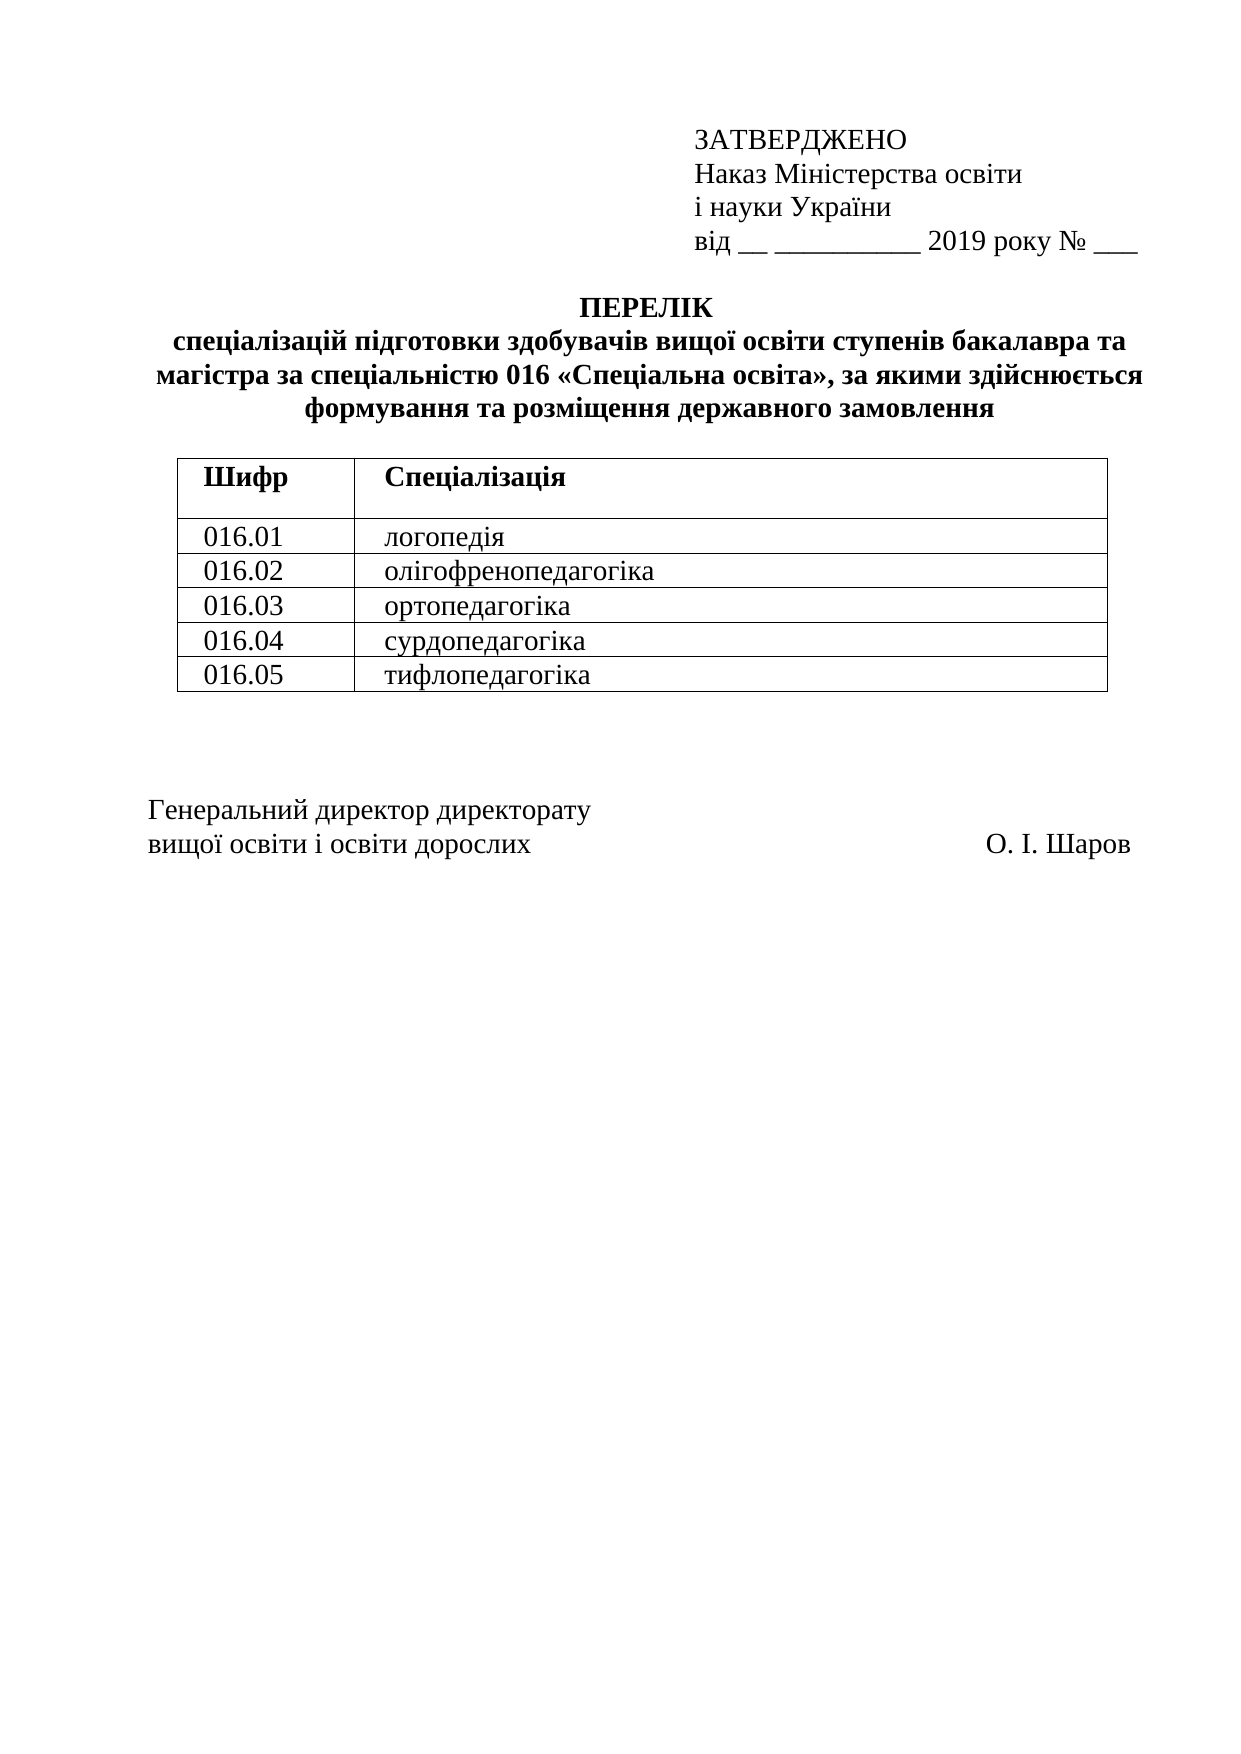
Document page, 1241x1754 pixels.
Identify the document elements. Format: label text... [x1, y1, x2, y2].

text ЗАТВЕРДЖЕНО [694, 122, 1152, 156]
text і науки України [694, 189, 1152, 223]
table_cell 016.03 [178, 588, 354, 622]
table_cell 016.05 [178, 657, 354, 691]
table_cell 016.02 [178, 554, 354, 587]
table_cell ортопедагогіка [355, 588, 1107, 622]
table_cell 016.01 [178, 519, 354, 552]
table_cell тифлопедагогіка [355, 657, 1107, 691]
text Наказ Міністерства освіти [694, 156, 1152, 189]
table_header Спеціалізація [355, 459, 1107, 518]
text Генеральний директор директорату [148, 792, 1152, 826]
table_header Шифр [178, 459, 354, 518]
text від __ __________ 2019 року № ___ [694, 223, 1152, 256]
table_cell сурдопедагогіка [355, 623, 1107, 656]
text ПЕРЕЛІК спеціалізацій підготовки здобувачів вищої освіти ступенів бакалавра та магістра за спеціальністю 016 «Спеціальна освіта», за якими здійснюється формування та розміщення державного замовлення [148, 290, 1152, 424]
table_cell логопедія [355, 519, 1107, 552]
text вищої освіти і освіти дорослих О. І. Шаров [148, 826, 1152, 859]
table_cell 016.04 [178, 623, 354, 656]
table_cell олігофренопедагогіка [355, 554, 1107, 587]
